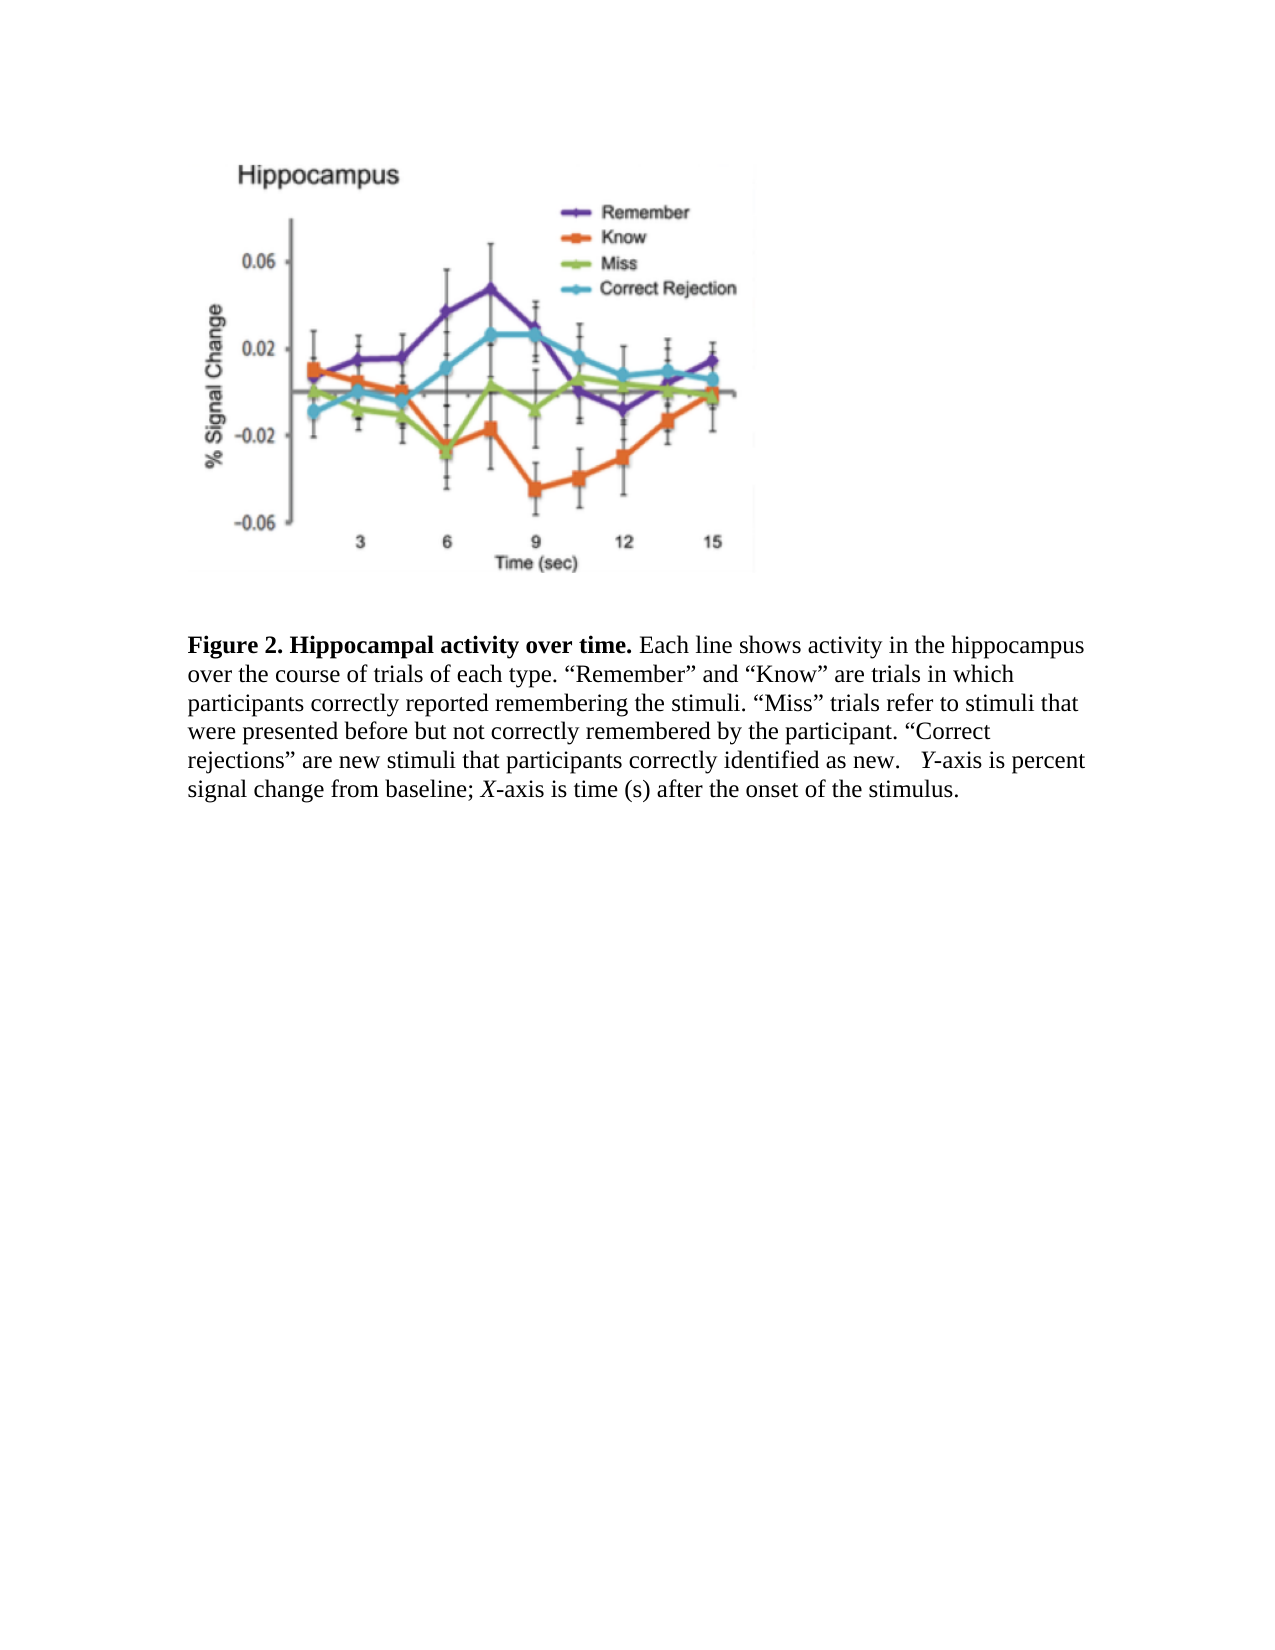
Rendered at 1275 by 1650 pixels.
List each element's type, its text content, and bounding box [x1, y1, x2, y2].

text Figure 2. Hippocampal activity over time. Each line shows activity in the hippocampus over the course of trials of each type. “Remember” and “Know” are trials in which participants correctly reported remembering the stimuli. “Miss” trials refer to stimuli that were presented before but not correctly remembered by the participant. “Correct rejections” are new stimuli that participants correctly identified as new. Y-axis is percent signal change from baseline; X-axis is time (s) after the onset of the stimulus. [187, 630, 1087, 803]
picture [187, 150, 806, 573]
